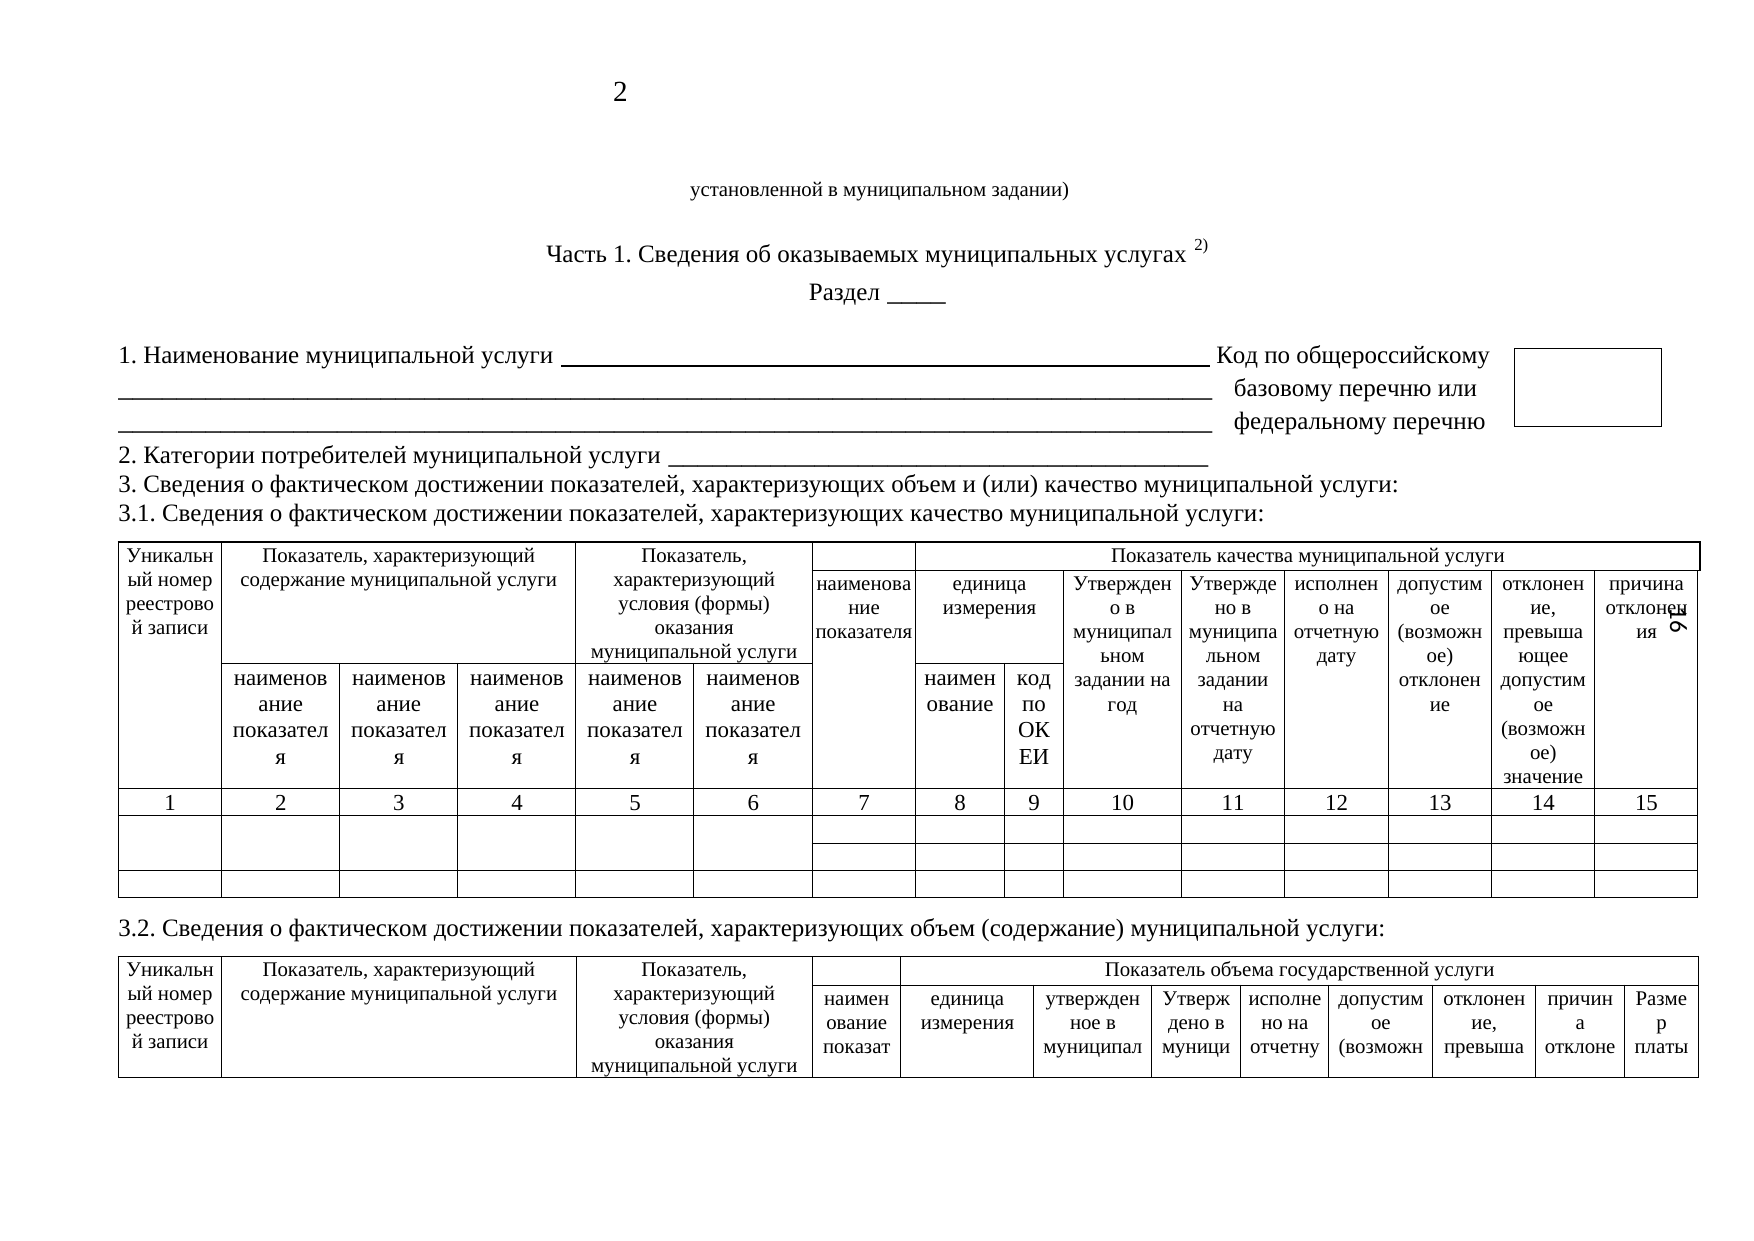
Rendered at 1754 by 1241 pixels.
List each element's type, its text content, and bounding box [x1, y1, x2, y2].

table_cell единица измерения [916, 571, 1063, 663]
table_cell единица измерения [901, 986, 1033, 1077]
table_header Показатель, характеризующий условия (формы) оказания муниципальной услуги [577, 957, 812, 1077]
table_cell Утверждено в муниципальном задании на год [1064, 571, 1181, 788]
table_cell наименование [916, 664, 1004, 788]
table_cell [340, 871, 457, 897]
table_cell [1389, 871, 1491, 897]
table_cell [1064, 844, 1181, 870]
table_cell 11 [1182, 789, 1284, 815]
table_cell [1433, 986, 1535, 1077]
table_cell [1389, 844, 1491, 870]
text ___________________________________________________________________________ базовому перечню или [118, 369, 1514, 402]
table_cell [222, 816, 339, 870]
table_cell [916, 871, 1004, 897]
table_cell [340, 816, 457, 870]
table_header Показатель объема государственной услуги [901, 957, 1698, 984]
text 3.1. Сведения о фактическом достижении показателей, характеризующих качество муниципальной услуги: [118, 498, 1636, 527]
table_cell [1595, 816, 1697, 842]
table_header Показатель качества муниципальной услуги [916, 543, 1699, 570]
text Раздел ____ [118, 273, 1636, 307]
table_cell [1492, 844, 1594, 870]
table_cell [1389, 816, 1491, 842]
table_cell [813, 816, 915, 842]
table_cell [1492, 871, 1594, 897]
table_cell [1064, 871, 1181, 897]
table_cell [813, 871, 915, 897]
text установленной в муниципальном задании) [118, 177, 1636, 201]
table_cell наименование показателя [458, 664, 575, 788]
table_cell 4 [458, 789, 575, 815]
table_cell 9 [1005, 789, 1063, 815]
text ___________________________________________________________________________ федеральному перечню [118, 402, 1636, 436]
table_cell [1329, 986, 1432, 1077]
table_cell [1005, 816, 1063, 842]
table_cell 14 [1492, 789, 1594, 815]
table_cell 5 [576, 789, 693, 815]
table_header [813, 957, 900, 984]
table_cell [1034, 986, 1151, 1077]
table_cell [1285, 816, 1388, 842]
table_cell [119, 871, 221, 897]
table_cell 1 [119, 789, 221, 815]
table_cell наименование показателя [222, 664, 339, 788]
text 3. Сведения о фактическом достижении показателей, характеризующих объем и (или) качество муниципальной услуги: [118, 469, 1636, 498]
table_cell 12 [1285, 789, 1388, 815]
table_header Показатель, характеризующий условия (формы) оказания муниципальной услуги [576, 543, 812, 663]
table_cell исполнено на отчетную дату [1285, 571, 1388, 788]
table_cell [1625, 986, 1698, 1077]
table_cell Утверждено в муниципальном задании на отчетную дату [1182, 571, 1284, 788]
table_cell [1241, 986, 1328, 1077]
table_cell 8 [916, 789, 1004, 815]
table_cell [1005, 871, 1063, 897]
table_cell 6 [694, 789, 812, 815]
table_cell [1152, 986, 1240, 1077]
table_cell 3 [340, 789, 457, 815]
table_header Уникальный номер реестровой записи [119, 543, 221, 788]
table_cell [1182, 844, 1284, 870]
table_cell наименование показателя [340, 664, 457, 788]
table_cell причина отклонения [1536, 986, 1624, 1077]
table_cell 10 [1064, 789, 1181, 815]
table_cell 7 [813, 789, 915, 815]
table_cell [1285, 844, 1388, 870]
table_cell [576, 816, 693, 870]
table_cell [1182, 871, 1284, 897]
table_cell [813, 986, 900, 1077]
table_cell [576, 871, 693, 897]
table_cell [119, 816, 221, 870]
table_cell 2 [222, 789, 339, 815]
table_cell [916, 844, 1004, 870]
table_cell причина отклонения [1595, 571, 1697, 788]
table_header Показатель, характеризующий содержание муниципальной услуги [222, 543, 575, 663]
table_cell [694, 816, 812, 870]
table_cell [1064, 816, 1181, 842]
table_cell [1595, 844, 1697, 870]
table_header [813, 543, 915, 570]
table_cell допустимое (возможное) отклонение [1389, 571, 1491, 788]
table_cell [813, 844, 915, 870]
table_header Показатель, характеризующий содержание муниципальной услуги [222, 957, 576, 1077]
table_cell [694, 871, 812, 897]
table_cell [1285, 871, 1388, 897]
table_cell [1182, 816, 1284, 842]
table_cell [222, 871, 339, 897]
table_cell наименование показателя [694, 664, 812, 788]
text 3.2. Сведения о фактическом достижении показателей, характеризующих объем (содержание) муниципальной услуги: [118, 913, 1636, 941]
table_cell [1005, 844, 1063, 870]
table_header [1515, 349, 1661, 426]
table_cell [1492, 816, 1594, 842]
table_cell [458, 871, 575, 897]
table_cell 13 [1389, 789, 1491, 815]
text Часть 1. Сведения об оказываемых муниципальных услугах 2) [118, 235, 1636, 268]
table_cell наименование показателя [813, 571, 915, 788]
table_cell [1595, 871, 1697, 897]
table_cell [916, 816, 1004, 842]
text 1. Наименование муниципальной услуги Код по общероссийскому [118, 340, 1636, 369]
table_cell [458, 816, 575, 870]
table_cell код по ОКЕИ [1005, 664, 1063, 788]
table_header Уникальный номер реестровой записи [119, 957, 221, 1077]
table_cell отклонение, превышающее допустимое (возможное) значение [1492, 571, 1594, 788]
text 2. Категории потребителей муниципальной услуги _____________________________________ [118, 436, 1636, 469]
table_cell 15 [1595, 789, 1697, 815]
table_cell наименование показателя [576, 664, 693, 788]
